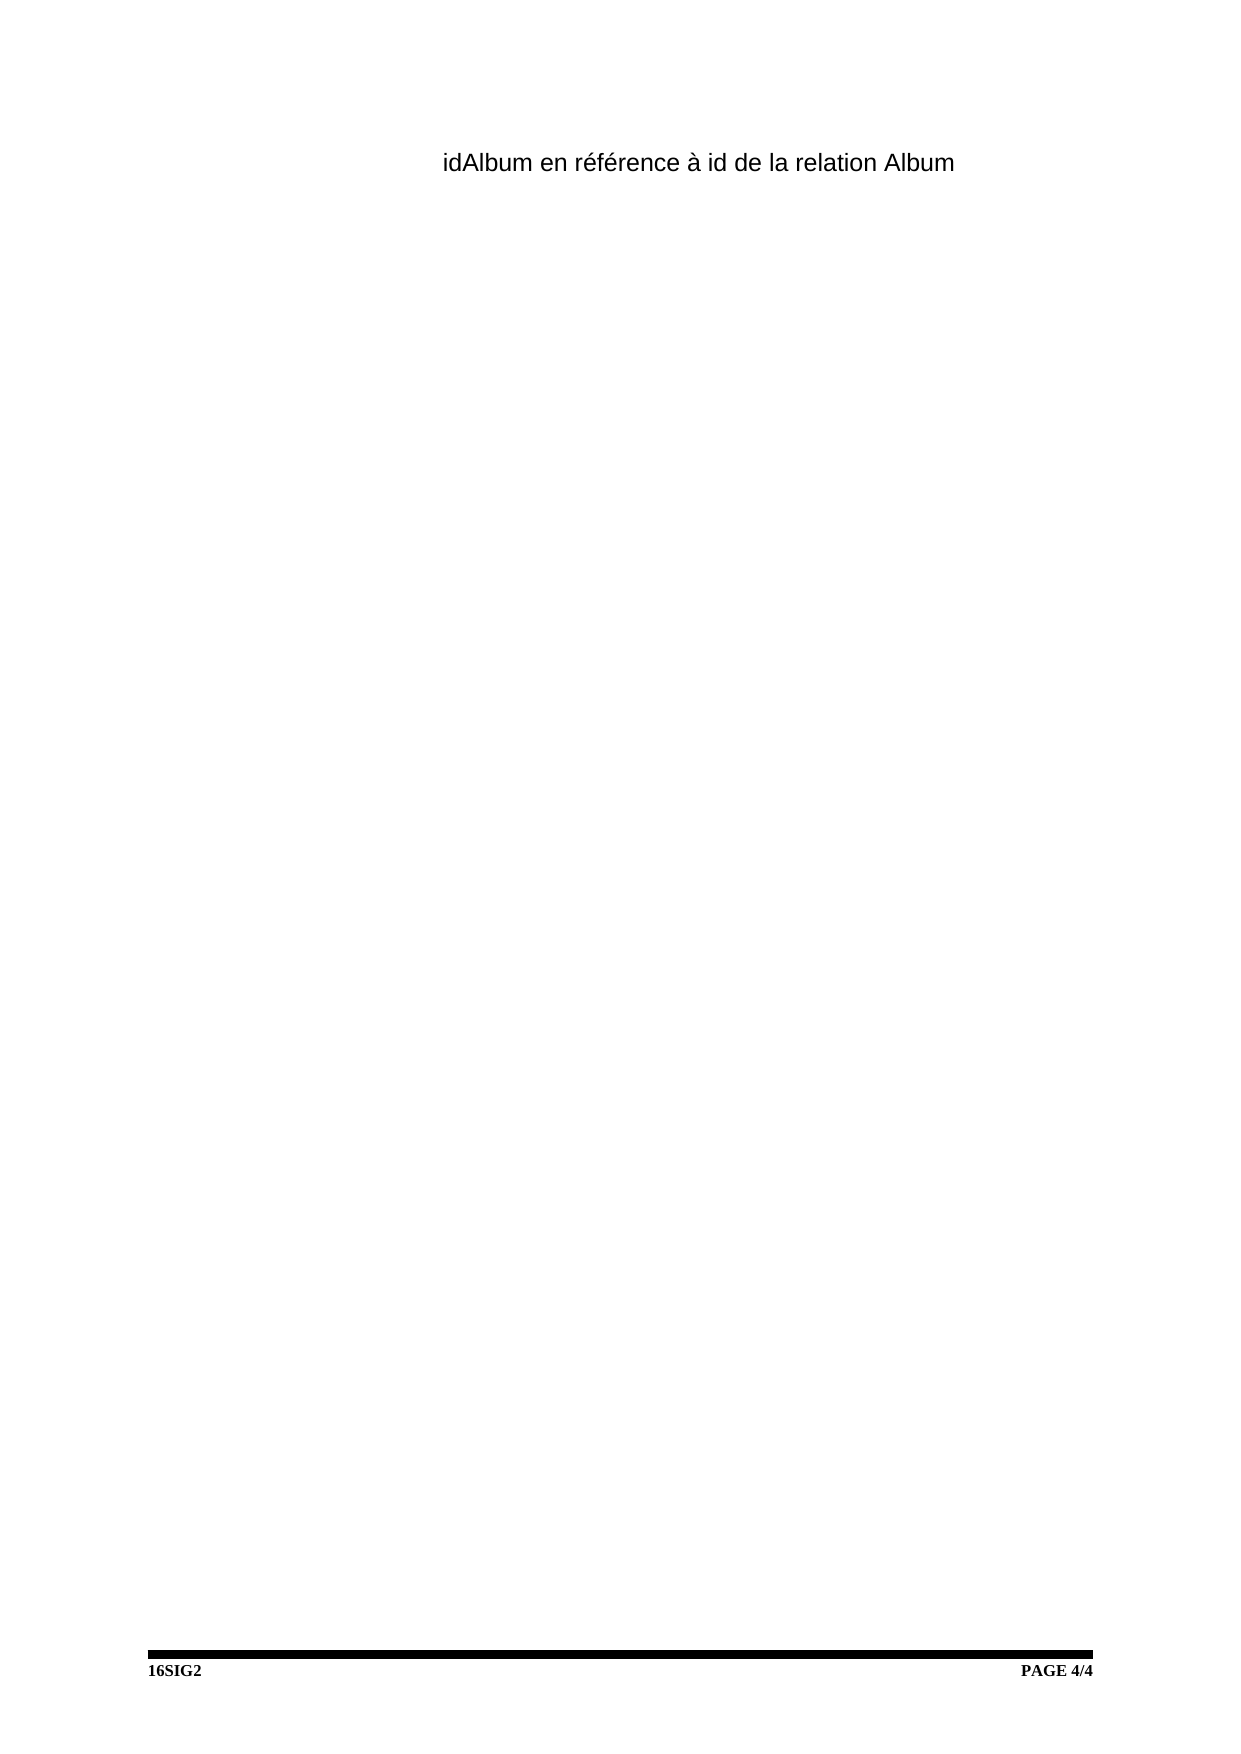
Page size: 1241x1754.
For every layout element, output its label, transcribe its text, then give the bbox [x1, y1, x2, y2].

text idAlbum en référence à id de la relation Album [221, 148, 1093, 176]
